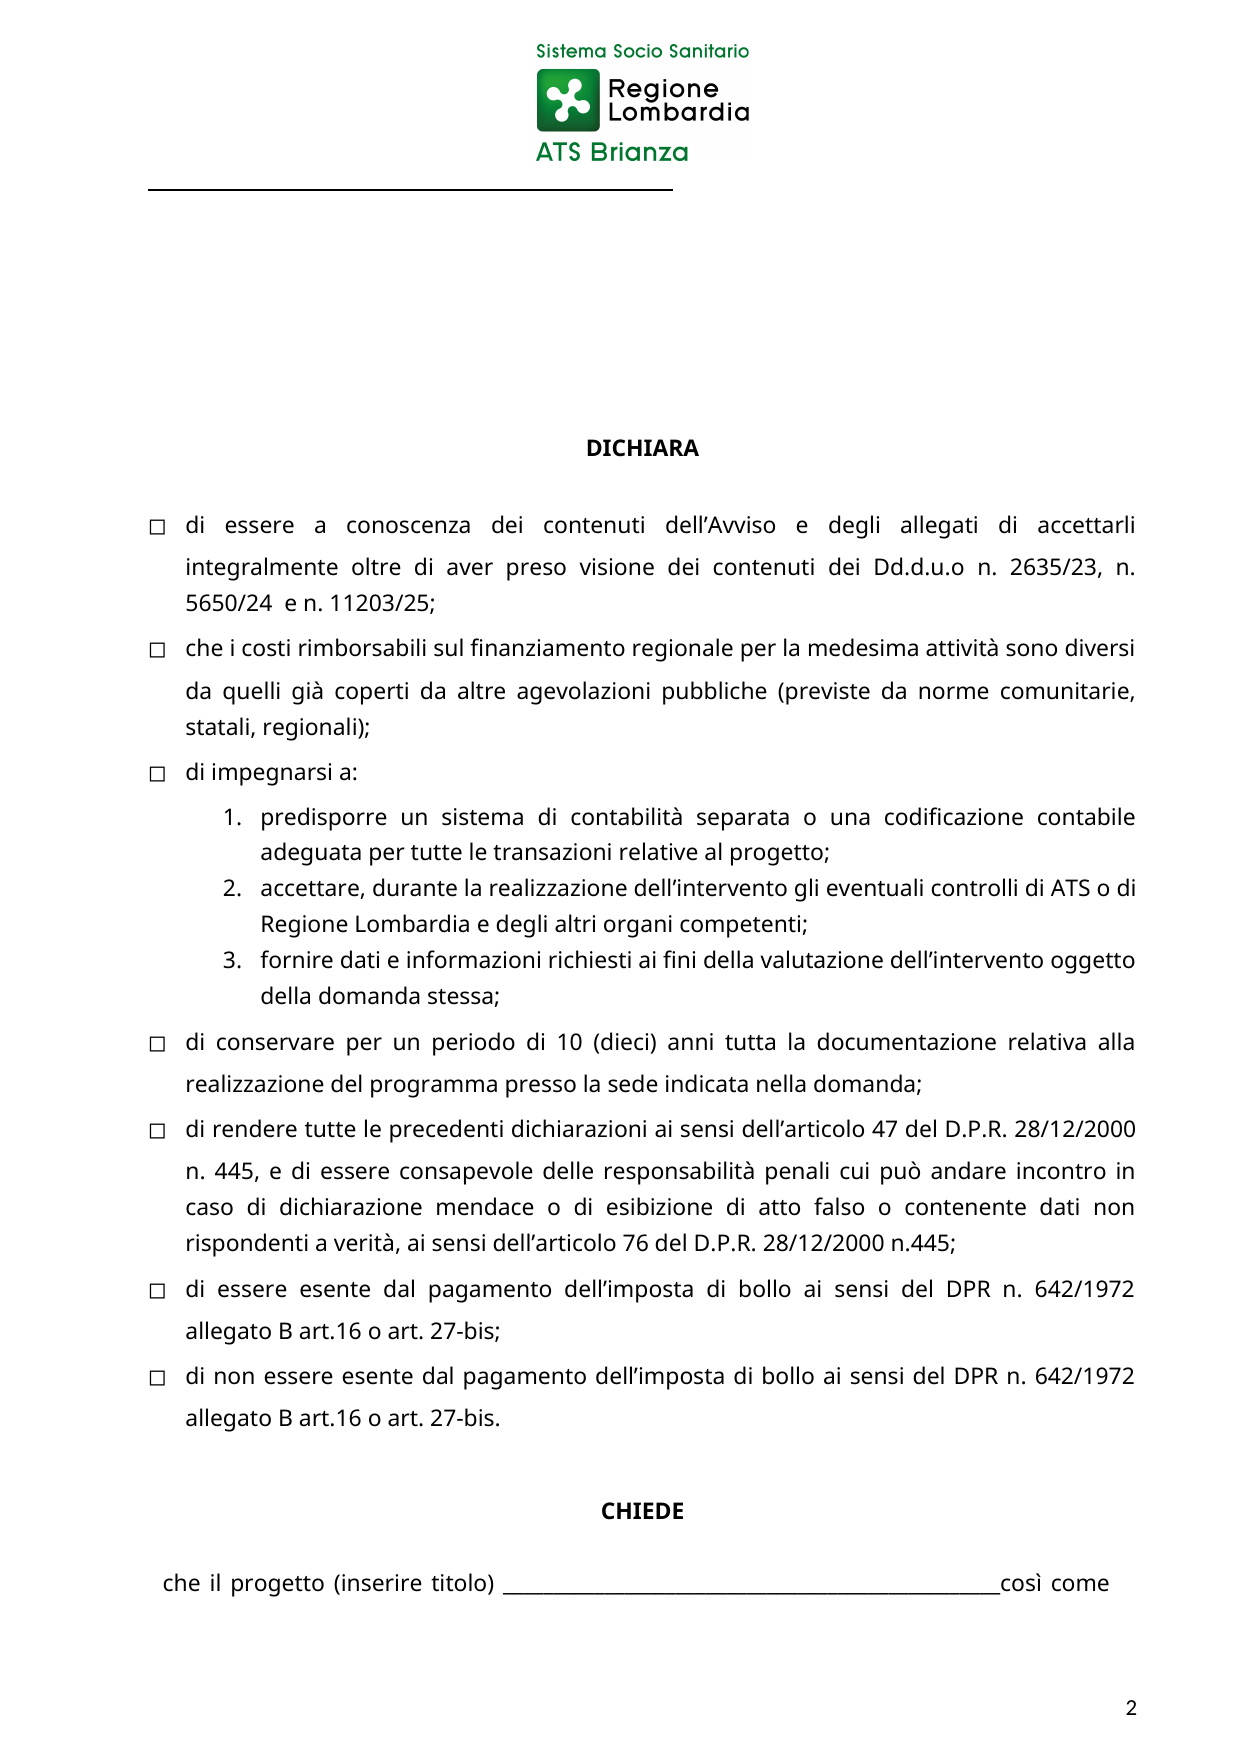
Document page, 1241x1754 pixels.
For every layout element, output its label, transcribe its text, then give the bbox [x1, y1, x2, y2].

list di conservare per un periodo di 10 (dieci) anni tutta la documentazione relativa alla realizzazione del programma presso la sede indicata nella domanda; [148, 1016, 1137, 1099]
list di non essere esente dal pagamento dell’imposta di bollo ai sensi del DPR n. 642/1972 allegato B art.16 o art. 27-bis. [148, 1351, 1137, 1434]
list di rendere tutte le precedenti dichiarazioni ai sensi dell’articolo 47 del D.P.R. 28/12/2000 n. 445, e di essere consapevole delle responsabilità penali cui può andare incontro in caso di dichiarazione mendace o di esibizione di atto falso o contenente dati non rispondenti a verità, ai sensi dell’articolo 76 del D.P.R. 28/12/2000 n.445; [148, 1104, 1137, 1258]
list di essere esente dal pagamento dell’imposta di bollo ai sensi del DPR n. 642/1972 allegato B art.16 o art. 27-bis; [148, 1263, 1137, 1346]
list di essere a conoscenza dei contenuti dell’Avviso e degli allegati di accettarli integralmente oltre di aver preso visione dei contenuti dei Dd.d.u.o n. 2635/23, n. 5650/24 e n. 11203/25; [148, 499, 1137, 618]
picture [536, 44, 749, 161]
list fornire dati e informazioni richiesti ai fini della valutazione dell’intervento oggetto della domanda stessa; [223, 944, 1137, 1011]
list accettare, durante la realizzazione dell’intervento gli eventuali controlli di ATS o di Regione Lombardia e degli altri organi competenti; [223, 872, 1137, 939]
list di impegnarsi a: [148, 746, 1137, 793]
list che i costi rimborsabili sul finanziamento regionale per la medesima attività sono diversi da quelli già coperti da altre agevolazioni pubbliche (previste da norme comunitarie, statali, regionali); [148, 623, 1137, 742]
list predisporre un sistema di contabilità separata o una codificazione contabile adeguata per tutte le transazioni relative al progetto; [223, 800, 1137, 868]
text DICHIARA [148, 432, 1137, 463]
text CHIEDE [148, 1495, 1137, 1526]
